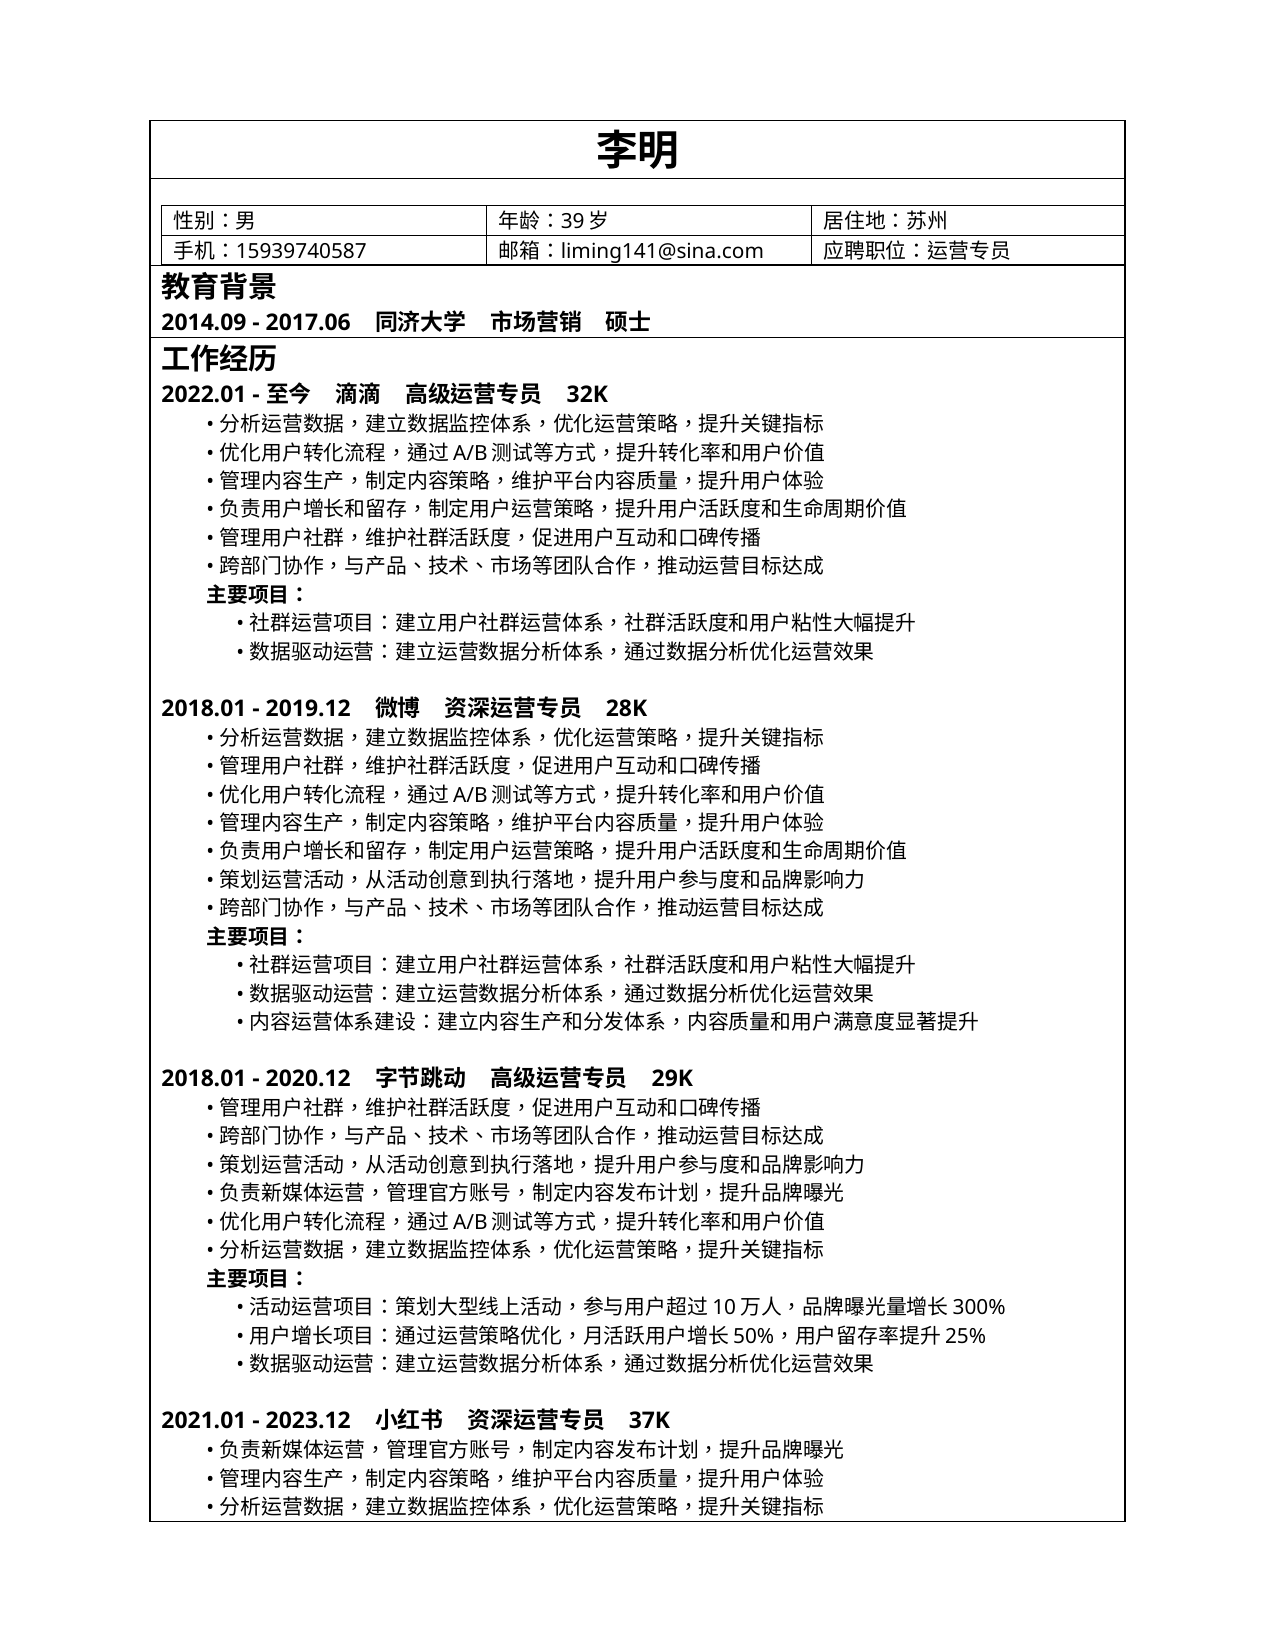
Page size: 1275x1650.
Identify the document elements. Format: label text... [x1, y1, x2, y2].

table_cell 教育背景 2014.09 - 2017.06 同济大学 市场营销 硕士 [151, 266, 1124, 337]
table_cell [151, 179, 1124, 265]
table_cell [151, 338, 1124, 1521]
table_header 李明 [151, 121, 1124, 178]
